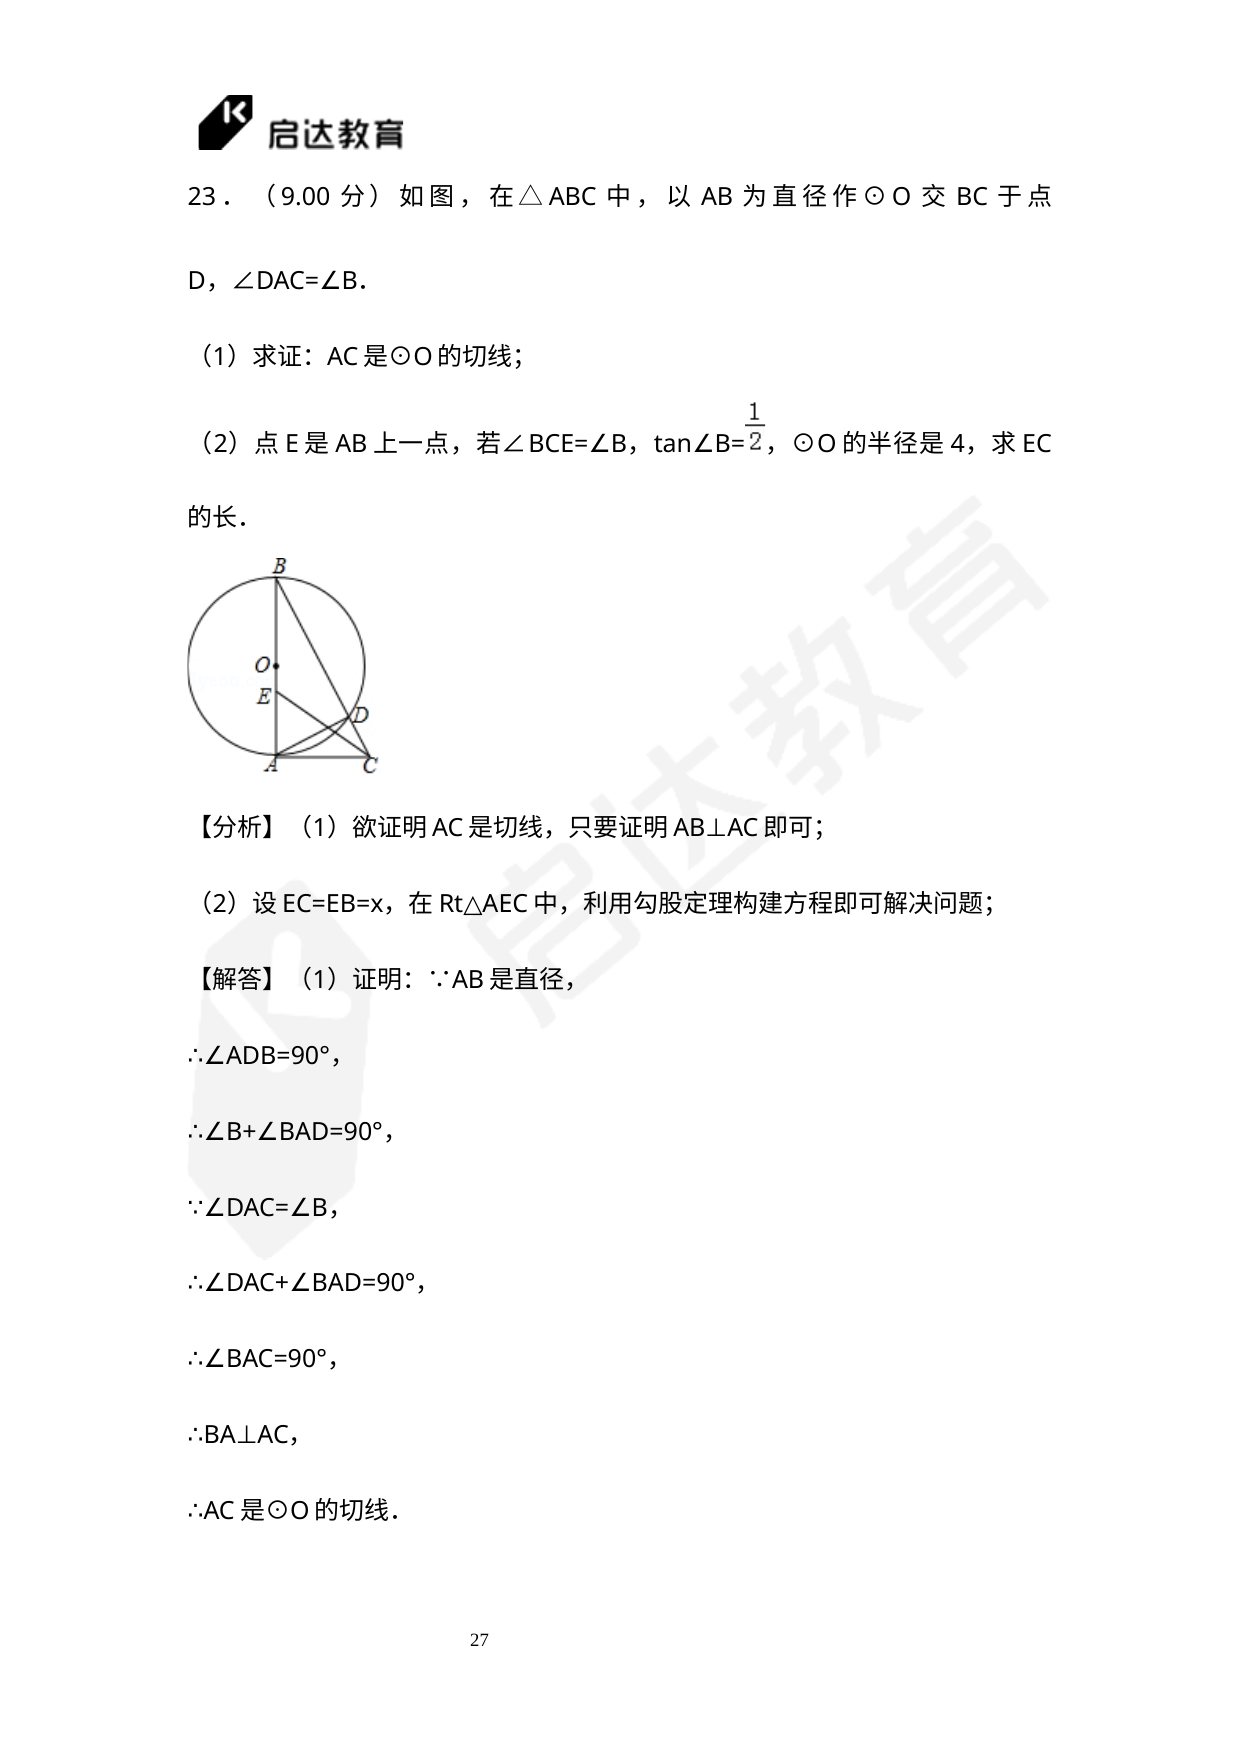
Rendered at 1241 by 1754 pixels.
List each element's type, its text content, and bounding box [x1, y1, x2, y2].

text ∴BA⊥AC， [187, 1400, 1053, 1465]
text ∴∠B+∠BAD=90°， [187, 1097, 1053, 1162]
text ∴∠BAC=90°， [187, 1324, 1053, 1389]
text ∴AC是⊙O的切线． [187, 1476, 1053, 1541]
picture [198, 95, 404, 150]
text 【分析】（1）欲证明AC是切线，只要证明AB⊥AC即可； [187, 793, 1053, 858]
text （2）点E是AB上一点，若∠BCE=∠B，tan∠B=，⊙O的半径是4，求EC的长． [187, 398, 1053, 548]
text 23．（9.00分）如图，在△ABC中，以AB为直径作⊙O交BC于点D，∠DAC=∠B． [187, 162, 1053, 311]
text ∴∠DAC+∠BAD=90°， [187, 1248, 1053, 1313]
text ∴∠ADB=90°， [187, 1021, 1053, 1086]
text 【解答】（1）证明：∵AB是直径， [187, 945, 1053, 1010]
picture [745, 398, 766, 453]
picture [187, 558, 383, 778]
text （2）设EC=EB=x，在Rt△AEC中，利用勾股定理构建方程即可解决问题； [187, 869, 1053, 934]
text （1）求证：AC是⊙O的切线； [187, 322, 1053, 387]
text ∵∠DAC=∠B， [187, 1173, 1053, 1238]
